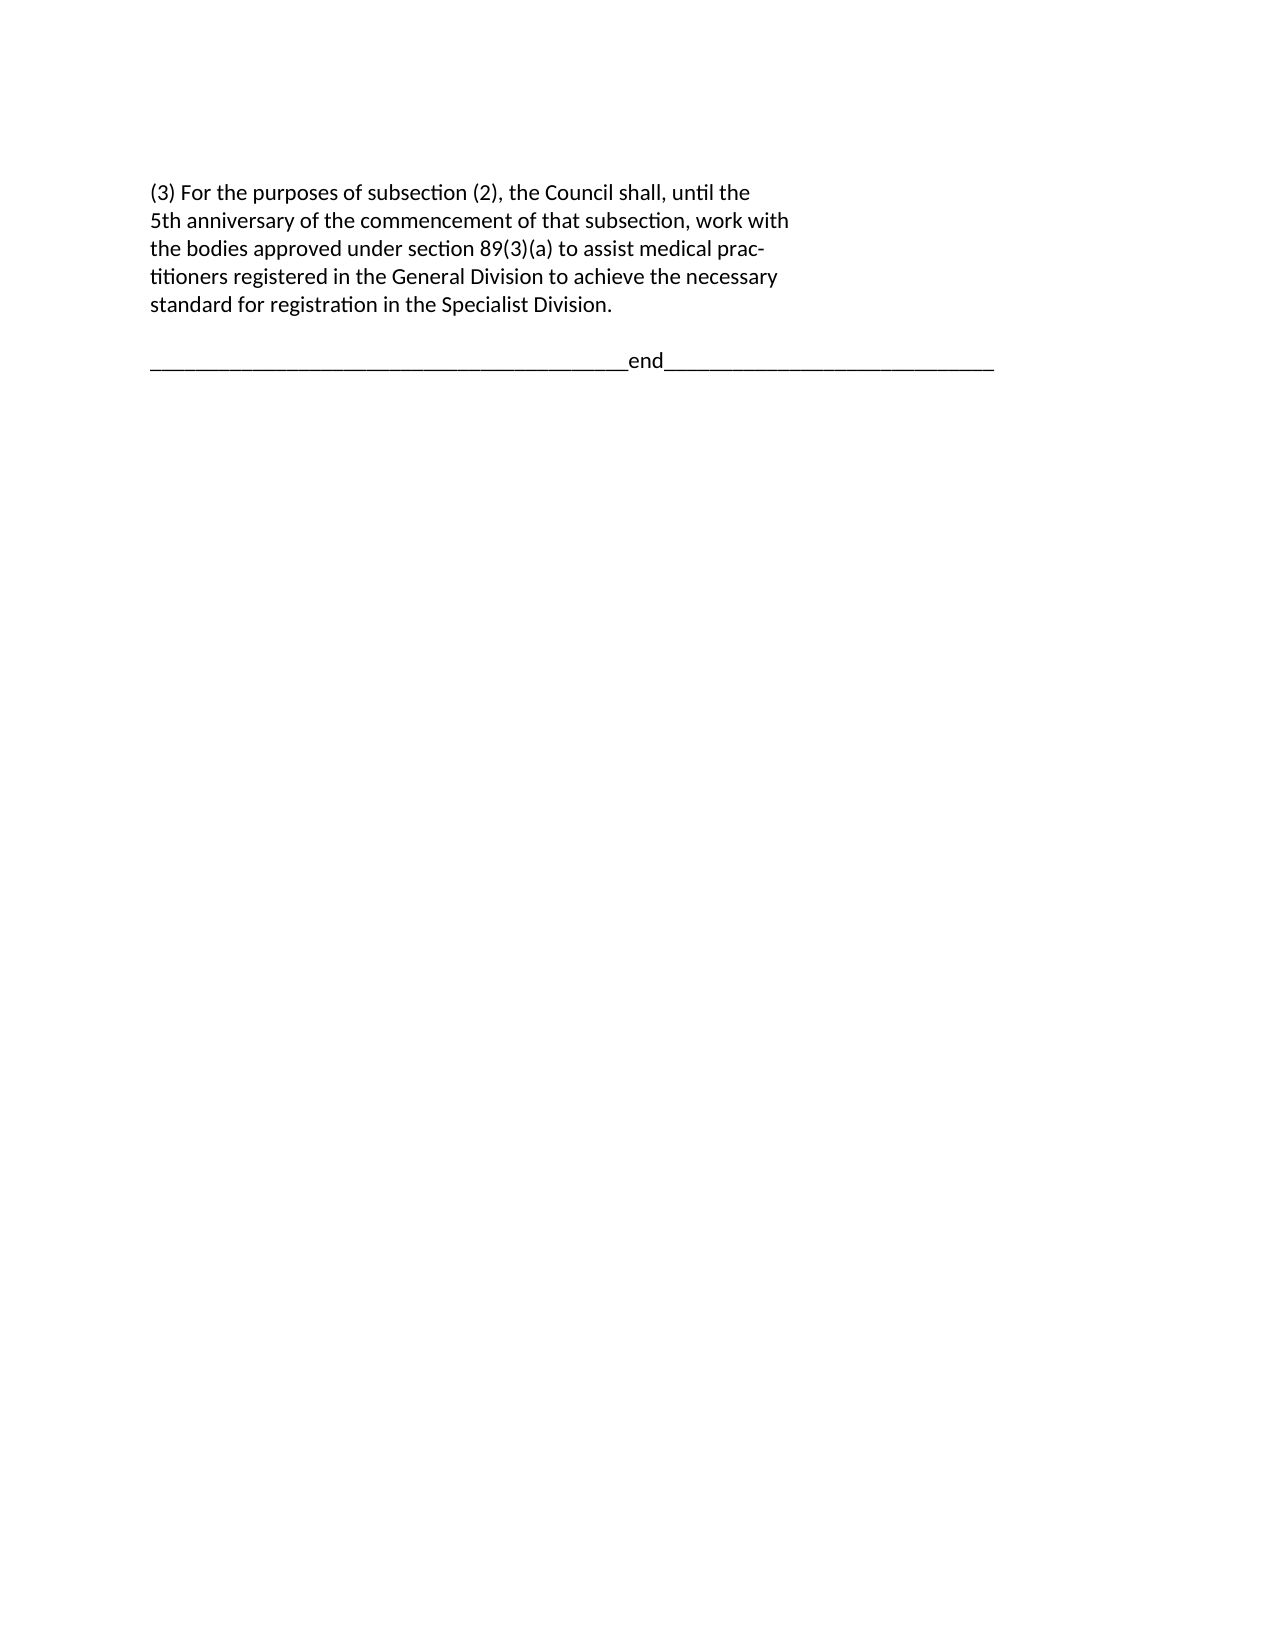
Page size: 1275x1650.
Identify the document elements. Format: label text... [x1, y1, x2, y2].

text standard for registration in the Specialist Division. [150, 290, 1125, 318]
text the bodies approved under section 89(3)(a) to assist medical prac- [150, 234, 1125, 262]
text 5th anniversary of the commencement of that subsection, work with [150, 206, 1125, 234]
text (3) For the purposes of subsection (2), the Council shall, until the [150, 178, 1125, 206]
text __________________________________________end_____________________________ [150, 346, 1125, 374]
text titioners registered in the General Division to achieve the necessary [150, 262, 1125, 290]
